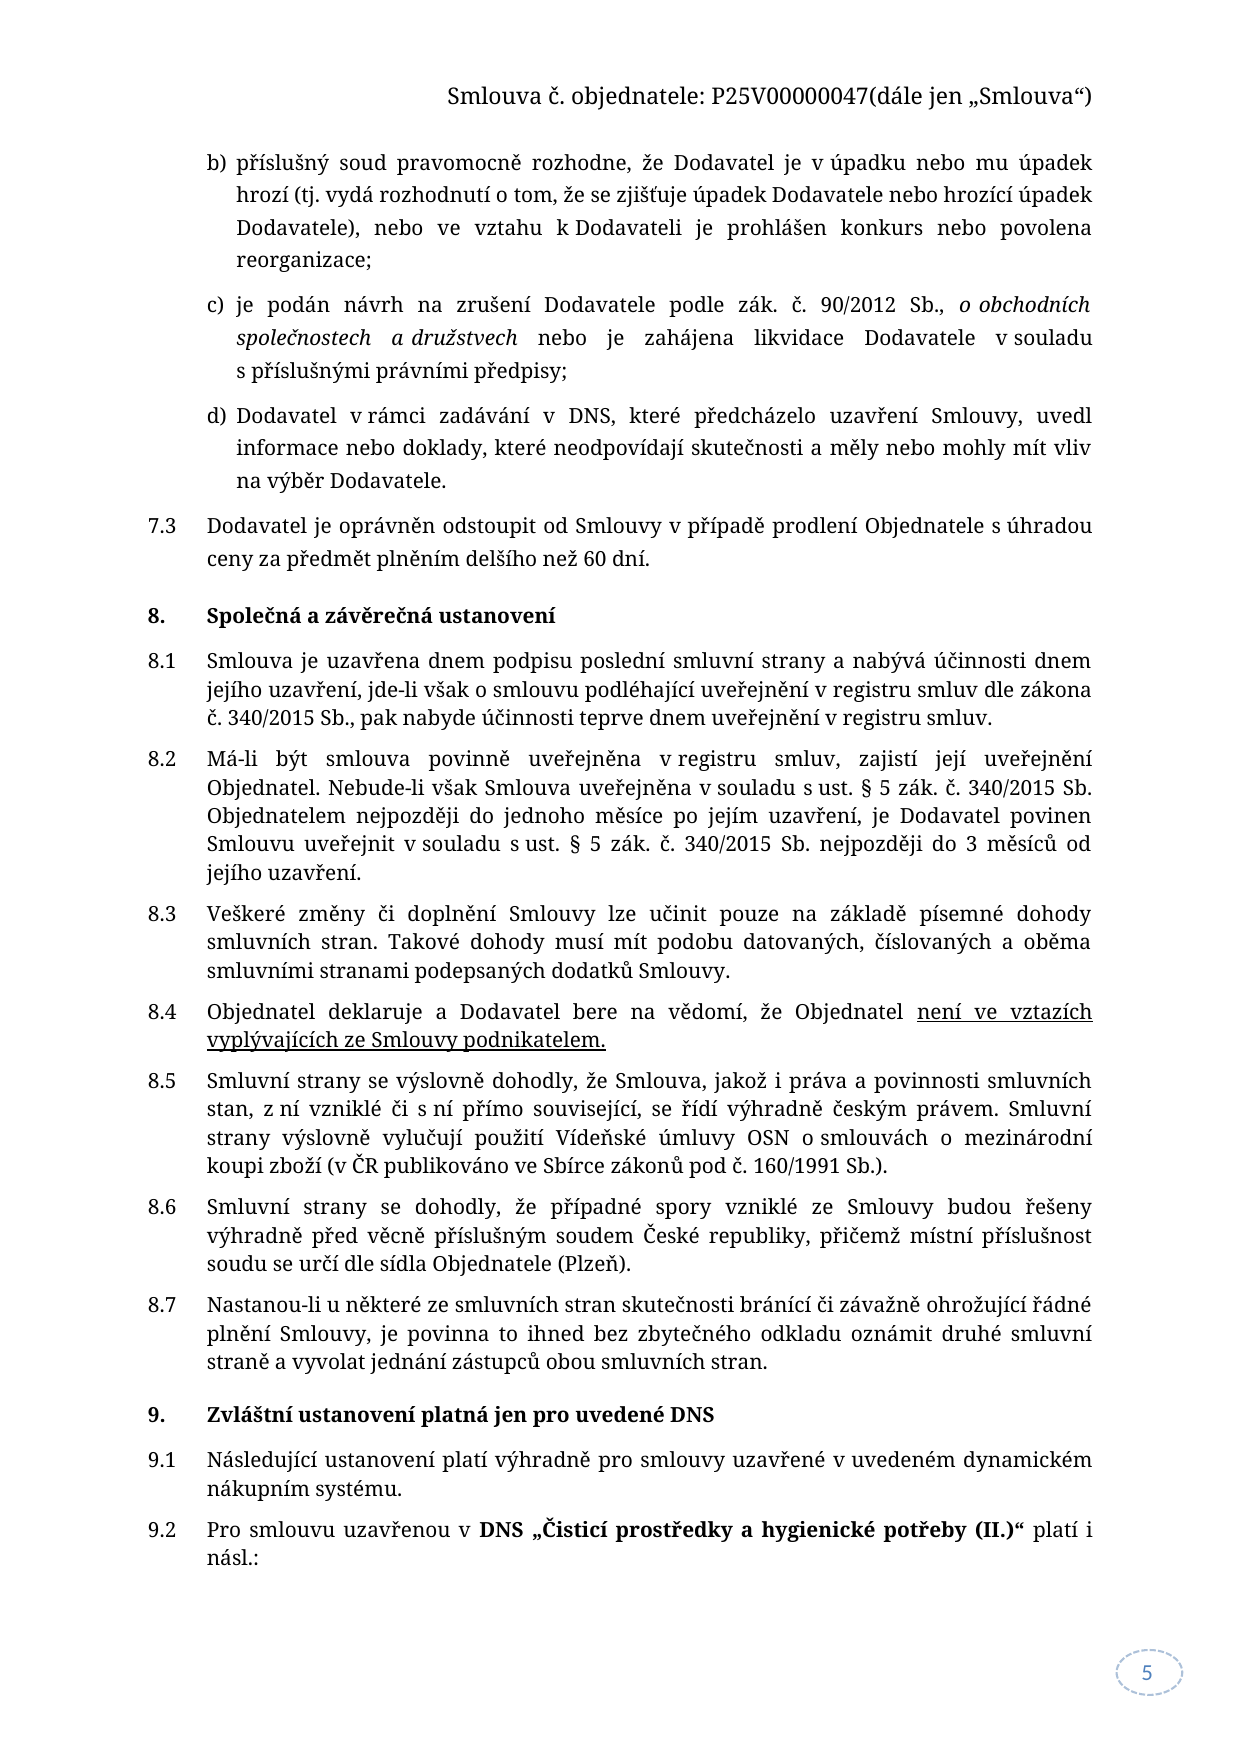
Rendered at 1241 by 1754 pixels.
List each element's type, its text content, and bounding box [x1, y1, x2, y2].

list Veškeré změny či doplnění Smlouvy lze učinit pouze na základě písemné dohody smluvních stran. Takové dohody musí mít podobu datovaných, číslovaných a oběma smluvními stranami podepsaných dodatků Smlouvy. [148, 899, 1093, 984]
list je podán návrh na zrušení Dodavatele podle zák. č. 90/2012 Sb., o obchodních společnostech a družstvech nebo je zahájena likvidace Dodavatele v souladu s příslušnými právními předpisy; [207, 291, 1093, 384]
list Má-li být smlouva povinně uveřejněna v registru smluv, zajistí její uveřejnění Objednatel. Nebude-li však Smlouva uveřejněna v souladu s ust. § 5 zák. č. 340/2015 Sb. Objednatelem nejpozději do jednoho měsíce po jejím uzavření, je Dodavatel povinen Smlouvu uveřejnit v souladu s ust. § 5 zák. č. 340/2015 Sb. nejpozději do 3 měsíců od jejího uzavření. [148, 744, 1093, 886]
list příslušný soud pravomocně rozhodne, že Dodavatel je v úpadku nebo mu úpadek hrozí (tj. vydá rozhodnutí o tom, že se zjišťuje úpadek Dodavatele nebo hrozící úpadek Dodavatele), nebo ve vztahu k Dodavateli je prohlášen konkurs nebo povolena reorganizace; [207, 148, 1093, 274]
list Smluvní strany se výslovně dohodly, že Smlouva, jakož i práva a povinnosti smluvních stan, z ní vzniklé či s ní přímo související, se řídí výhradně českým právem. Smluvní strany výslovně vylučují použití Vídeňské úmluvy OSN o smlouvách o mezinárodní koupi zboží (v ČR publikováno ve Sbírce zákonů pod č. 160/1991 Sb.). [148, 1066, 1093, 1180]
list Nastanou-li u některé ze smluvních stran skutečnosti bránící či závažně ohrožující řádné plnění Smlouvy, je povinna to ihned bez zbytečného odkladu oznámit druhé smluvní straně a vyvolat jednání zástupců obou smluvních stran. [148, 1290, 1093, 1376]
list Objednatel deklaruje a Dodavatel bere na vědomí, že Objednatel není ve vztazích vyplývajících ze Smlouvy podnikatelem. [148, 997, 1093, 1054]
list Dodavatel je oprávněn odstoupit od Smlouvy v případě prodlení Objednatele s úhradou ceny za předmět plněním delšího než 60 dní. [148, 511, 1093, 572]
list Pro smlouvu uzavřenou v DNS „Čisticí prostředky a hygienické potřeby (II.)“ platí i násl.: [148, 1515, 1093, 1572]
list Dodavatel v rámci zadávání v DNS, které předcházelo uzavření Smlouvy, uvedl informace nebo doklady, které neodpovídají skutečnosti a měly nebo mohly mít vliv na výběr Dodavatele. [207, 401, 1093, 494]
list Následující ustanovení platí výhradně pro smlouvy uzavřené v uvedeném dynamickém nákupním systému. [148, 1446, 1093, 1502]
list Zvláštní ustanovení platná jen pro uvedené DNS [148, 1401, 1093, 1429]
list Smluvní strany se dohodly, že případné spory vzniklé ze Smlouvy budou řešeny výhradně před věcně příslušným soudem České republiky, přičemž místní příslušnost soudu se určí dle sídla Objednatele (Plzeň). [148, 1192, 1093, 1278]
list Společná a závěrečná ustanovení [148, 601, 1093, 630]
list Smlouva je uzavřena dnem podpisu poslední smluvní strany a nabývá účinnosti dnem jejího uzavření, jde-li však o smlouvu podléhající uveřejnění v registru smluv dle zákona č. 340/2015 Sb., pak nabyde účinnosti teprve dnem uveřejnění v registru smluv. [148, 646, 1093, 732]
